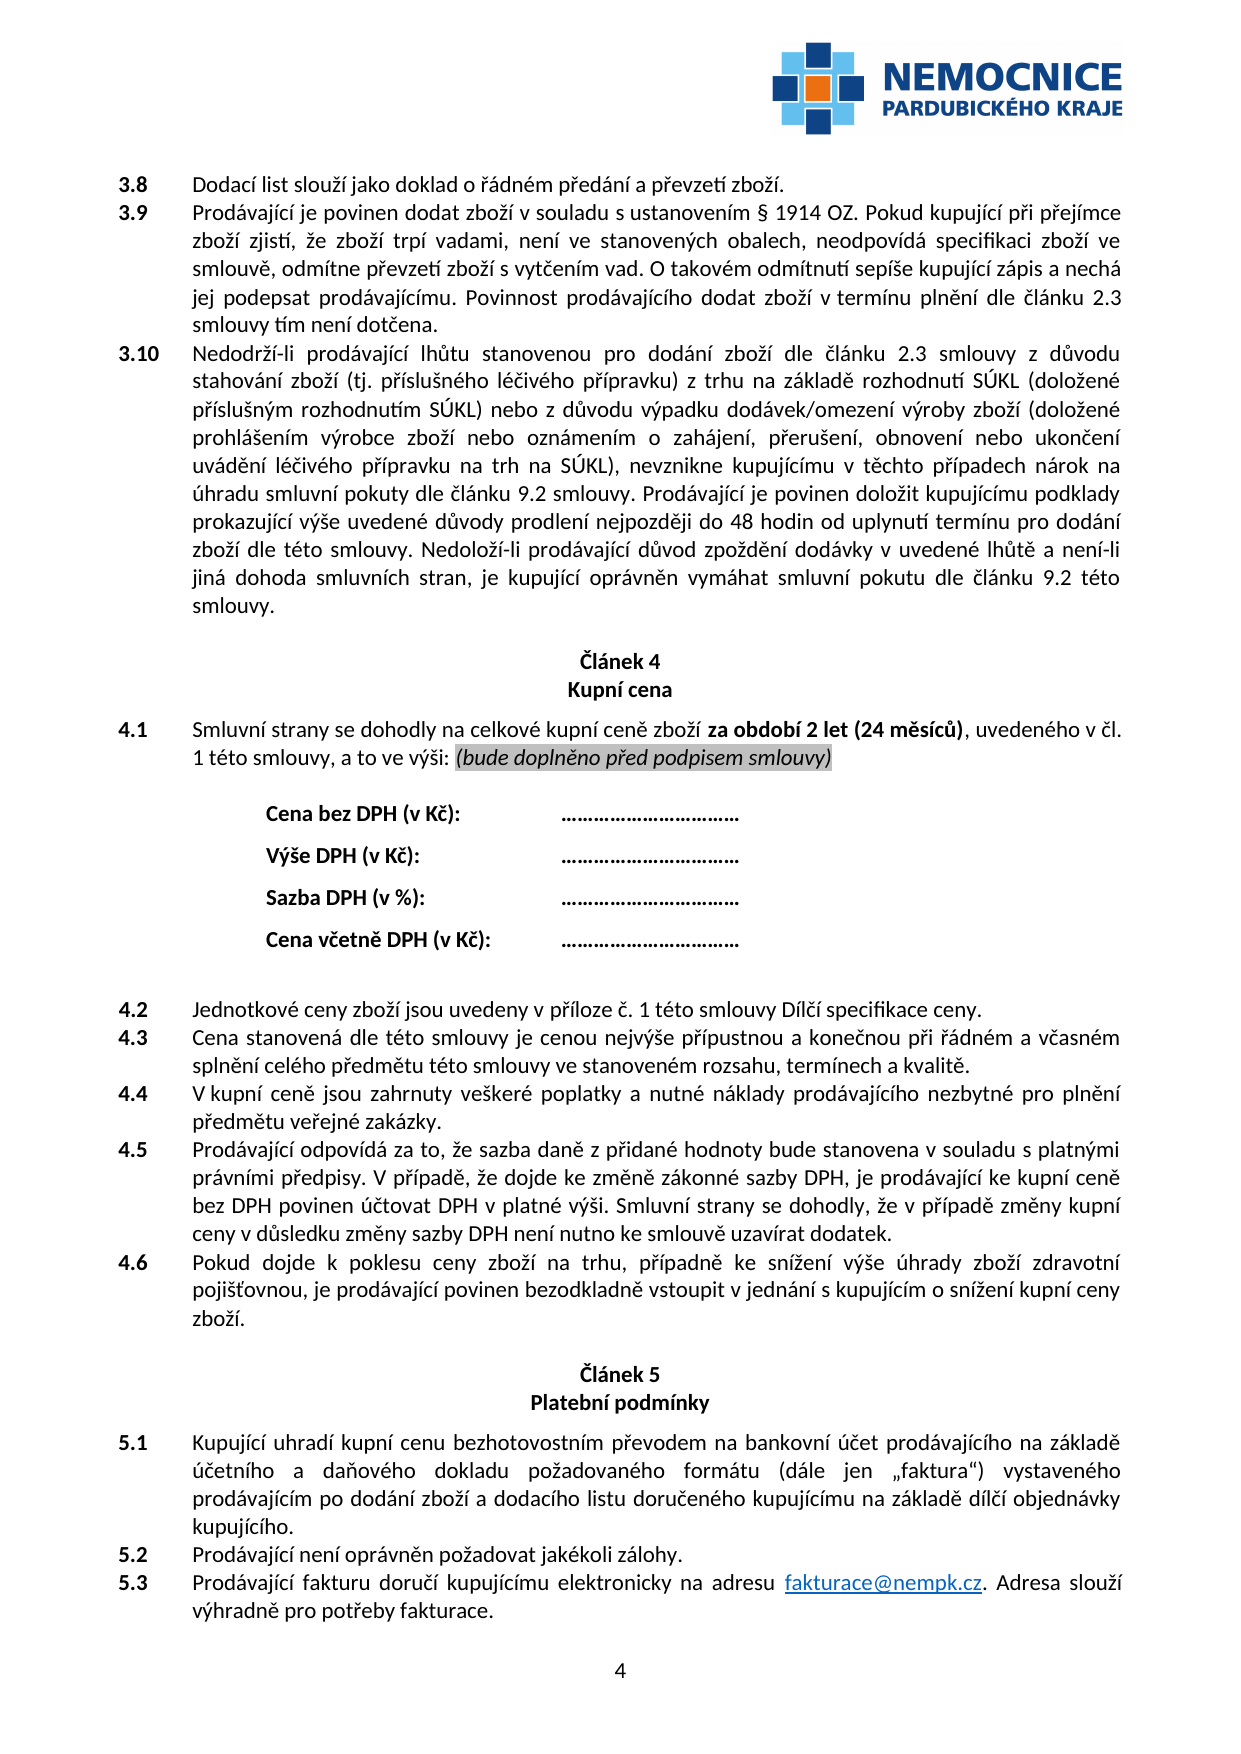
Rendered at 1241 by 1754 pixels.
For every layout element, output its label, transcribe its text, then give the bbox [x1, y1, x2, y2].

text 5.3 Prodávající fakturu doručí kupujícímu elektronicky na adresu fakturace@nempk.cz. Adresa slouží výhradně pro potřeby fakturace. [118, 1568, 1122, 1624]
text Cena bez DPH (v Kč): …………………………… [118, 799, 1122, 827]
text 5.2 Prodávající není oprávněn požadovat jakékoli zálohy. [118, 1540, 1122, 1568]
text 4.6 Pokud dojde k poklesu ceny zboží na trhu, případně ke snížení výše úhrady zboží zdravotní pojišťovnou, je prodávající povinen bezodkladně vstoupit v jednání s kupujícím o snížení kupní ceny zboží. [118, 1248, 1122, 1332]
text Výše DPH (v Kč): …………………………… [118, 841, 1122, 869]
text 3.9 Prodávající je povinen dodat zboží v souladu s ustanovením § 1914 OZ. Pokud kupující při přejímce zboží zjistí, že zboží trpí vadami, není ve stanovených obalech, neodpovídá specifikaci zboží ve smlouvě, odmítne převzetí zboží s vytčením vad. O takovém odmítnutí sepíše kupující zápis a nechá jej podepsat prodávajícímu. Povinnost prodávajícího dodat zboží v termínu plnění dle článku 2.3 smlouvy tím není dotčena. [118, 198, 1122, 339]
picture [771, 41, 1123, 136]
text Kupní cena [118, 675, 1122, 703]
text 4.2 Jednotkové ceny zboží jsou uvedeny v příloze č. 1 této smlouvy Dílčí specifikace ceny. [118, 995, 1122, 1023]
text 3.10 Nedodrží-li prodávající lhůtu stanovenou pro dodání zboží dle článku 2.3 smlouvy z důvodu stahování zboží (tj. příslušného léčivého přípravku) z trhu na základě rozhodnutí SÚKL (doložené příslušným rozhodnutím SÚKL) nebo z důvodu výpadku dodávek/omezení výroby zboží (doložené prohlášením výrobce zboží nebo oznámením o zahájení, přerušení, obnovení nebo ukončení uvádění léčivého přípravku na trh na SÚKL), nevznikne kupujícímu v těchto případech nárok na úhradu smluvní pokuty dle článku 9.2 smlouvy. Prodávající je povinen doložit kupujícímu podklady prokazující výše uvedené důvody prodlení nejpozději do 48 hodin od uplynutí termínu pro dodání zboží dle této smlouvy. Nedoloží-li prodávající důvod zpoždění dodávky v uvedené lhůtě a není-li jiná dohoda smluvních stran, je kupující oprávněn vymáhat smluvní pokutu dle článku 9.2 této smlouvy. [118, 339, 1122, 619]
text 4.3 Cena stanovená dle této smlouvy je cenou nejvýše přípustnou a konečnou při řádném a včasném splnění celého předmětu této smlouvy ve stanoveném rozsahu, termínech a kvalitě. [118, 1023, 1122, 1079]
text Cena včetně DPH (v Kč): …………………………… [118, 925, 1122, 953]
text Platební podmínky [118, 1388, 1122, 1416]
text Sazba DPH (v %): …………………………… [118, 883, 1122, 911]
text Článek 4 [118, 647, 1122, 675]
text 5.1 Kupující uhradí kupní cenu bezhotovostním převodem na bankovní účet prodávajícího na základě účetního a daňového dokladu požadovaného formátu (dále jen „faktura“) vystaveného prodávajícím po dodání zboží a dodacího listu doručeného kupujícímu na základě dílčí objednávky kupujícího. [118, 1428, 1122, 1540]
text 4.1 Smluvní strany se dohodly na celkové kupní ceně zboží za období 2 let (24 měsíců), uvedeného v čl. 1 této smlouvy, a to ve výši: (bude doplněno před podpisem smlouvy) [118, 715, 1122, 771]
text Článek 5 [118, 1360, 1122, 1388]
text 4.4 V kupní ceně jsou zahrnuty veškeré poplatky a nutné náklady prodávajícího nezbytné pro plnění předmětu veřejné zakázky. [118, 1079, 1122, 1136]
text 3.8 Dodací list slouží jako doklad o řádném předání a převzetí zboží. [118, 171, 1122, 198]
text 4.5 Prodávající odpovídá za to, že sazba daně z přidané hodnoty bude stanovena v souladu s platnými právními předpisy. V případě, že dojde ke změně zákonné sazby DPH, je prodávající ke kupní ceně bez DPH povinen účtovat DPH v platné výši. Smluvní strany se dohodly, že v případě změny kupní ceny v důsledku změny sazby DPH není nutno ke smlouvě uzavírat dodatek. [118, 1136, 1122, 1248]
